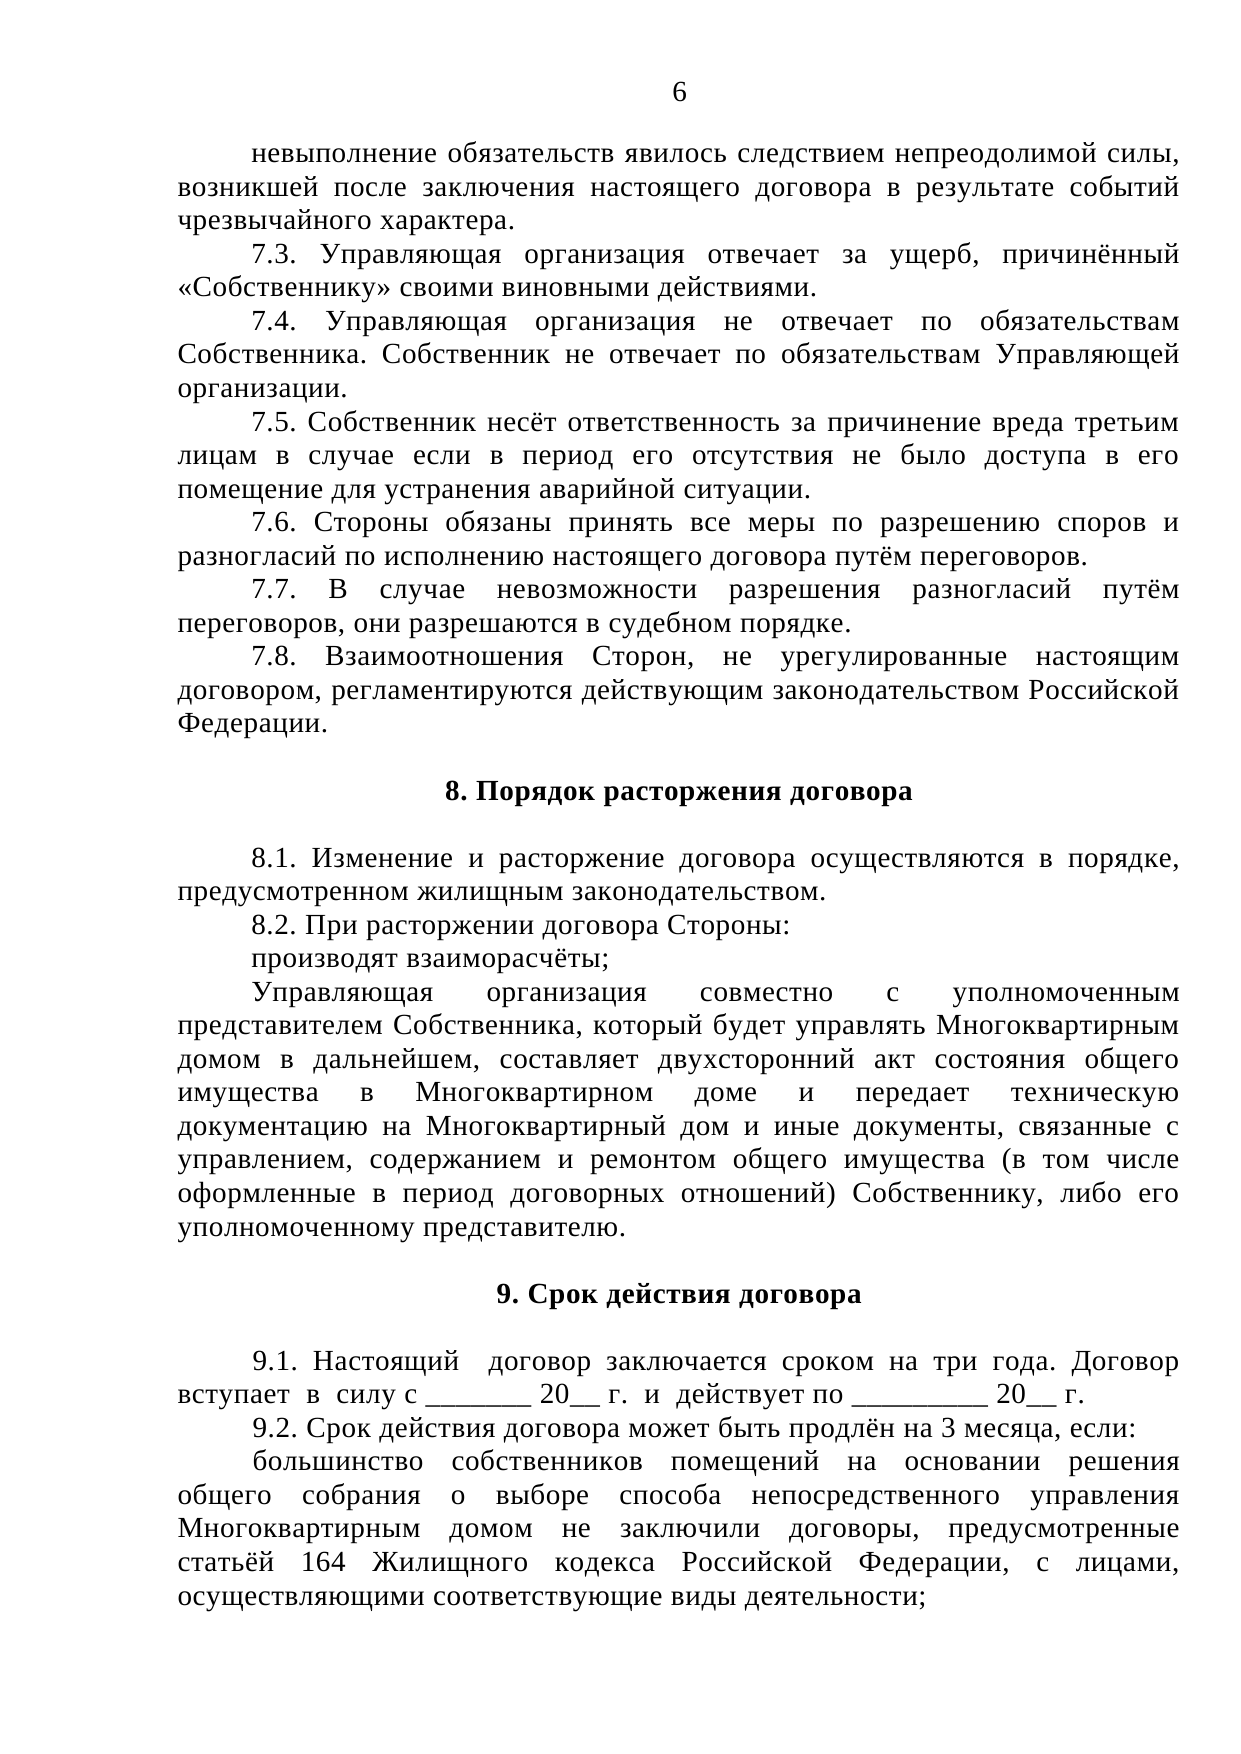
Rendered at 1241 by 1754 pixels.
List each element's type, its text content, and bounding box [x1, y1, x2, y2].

text 9.2. Срок действия договора может быть продлён на 3 месяца, если: [177, 1410, 1181, 1443]
text 9.1. Настоящий договор заключается сроком на три года. Договор вступает в силу с _______ 20__ г. и действует по _________ 20__ г. [177, 1343, 1181, 1410]
text 7.4. Управляющая организация не отвечает по обязательствам Собственника. Собственник не отвечает по обязательствам Управляющей организации. [177, 303, 1181, 404]
text большинство собственников помещений на основании решения общего собрания о выборе способа непосредственного управления Многоквартирным домом не заключили договоры, предусмотренные статьёй 164 Жилищного кодекса Российской Федерации, с лицами, осуществляющими соответствующие виды деятельности; [177, 1443, 1181, 1611]
text 8.2. При расторжении договора Стороны: [177, 907, 1181, 940]
text 7.3. Управляющая организация отвечает за ущерб, причинённый «Собственнику» своими виновными действиями. [177, 236, 1181, 303]
text 7.5. Собственник несёт ответственность за причинение вреда третьим лицам в случае если в период его отсутствия не было доступа в его помещение для устранения аварийной ситуации. [177, 404, 1181, 504]
text производят взаиморасчёты; [177, 940, 1181, 974]
text невыполнение обязательств явилось следствием непреодолимой силы, возникшей после заключения настоящего договора в результате событий чрезвычайного характера. [177, 135, 1181, 236]
text 7.8. Взаимоотношения Сторон, не урегулированные настоящим договором, регламентируются действующим законодательством Российской Федерации. [177, 638, 1181, 739]
text 7.7. В случае невозможности разрешения разногласий путём переговоров, они разрешаются в судебном порядке. [177, 571, 1181, 638]
text 7.6. Стороны обязаны принять все меры по разрешению споров и разногласий по исполнению настоящего договора путём переговоров. [177, 504, 1181, 571]
text 8.1. Изменение и расторжение договора осуществляются в порядке, предусмотренном жилищным законодательством. [177, 840, 1181, 907]
text 9. Срок действия договора [177, 1276, 1181, 1309]
text Управляющая организация совместно с уполномоченным представителем Собственника, который будет управлять Многоквартирным домом в дальнейшем, составляет двухсторонний акт состояния общего имущества в Многоквартирном доме и передает техническую документацию на Многоквартирный дом и иные документы, связанные с управлением, содержанием и ремонтом общего имущества (в том числе оформленные в период договорных отношений) Собственнику, либо его уполномоченному представителю. [177, 974, 1181, 1242]
text 8. Порядок расторжения договора [177, 773, 1181, 806]
